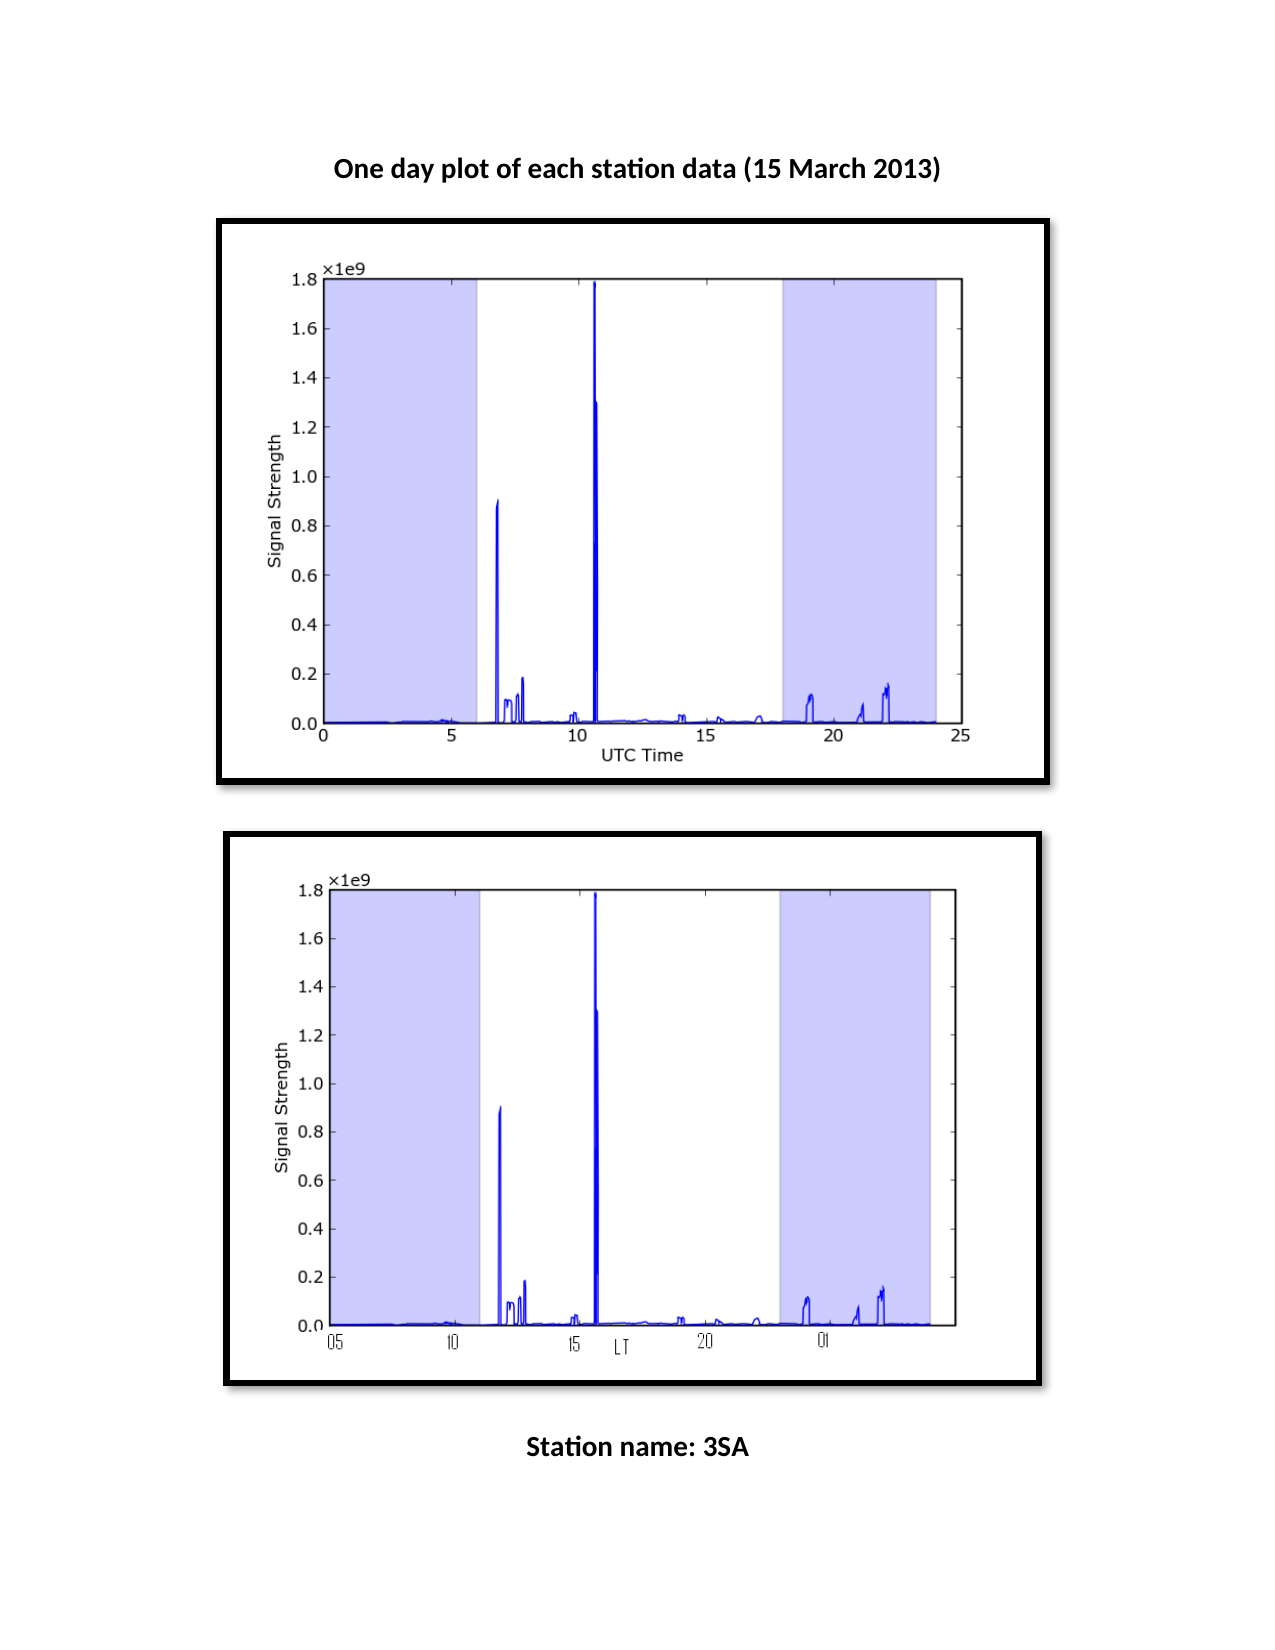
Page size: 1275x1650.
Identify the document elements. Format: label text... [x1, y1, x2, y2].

picture [222, 224, 1044, 778]
picture [230, 837, 1036, 1380]
text One day plot of each station data (15 March 2013) [150, 150, 1125, 186]
text Station name: 3SA [150, 1428, 1125, 1463]
